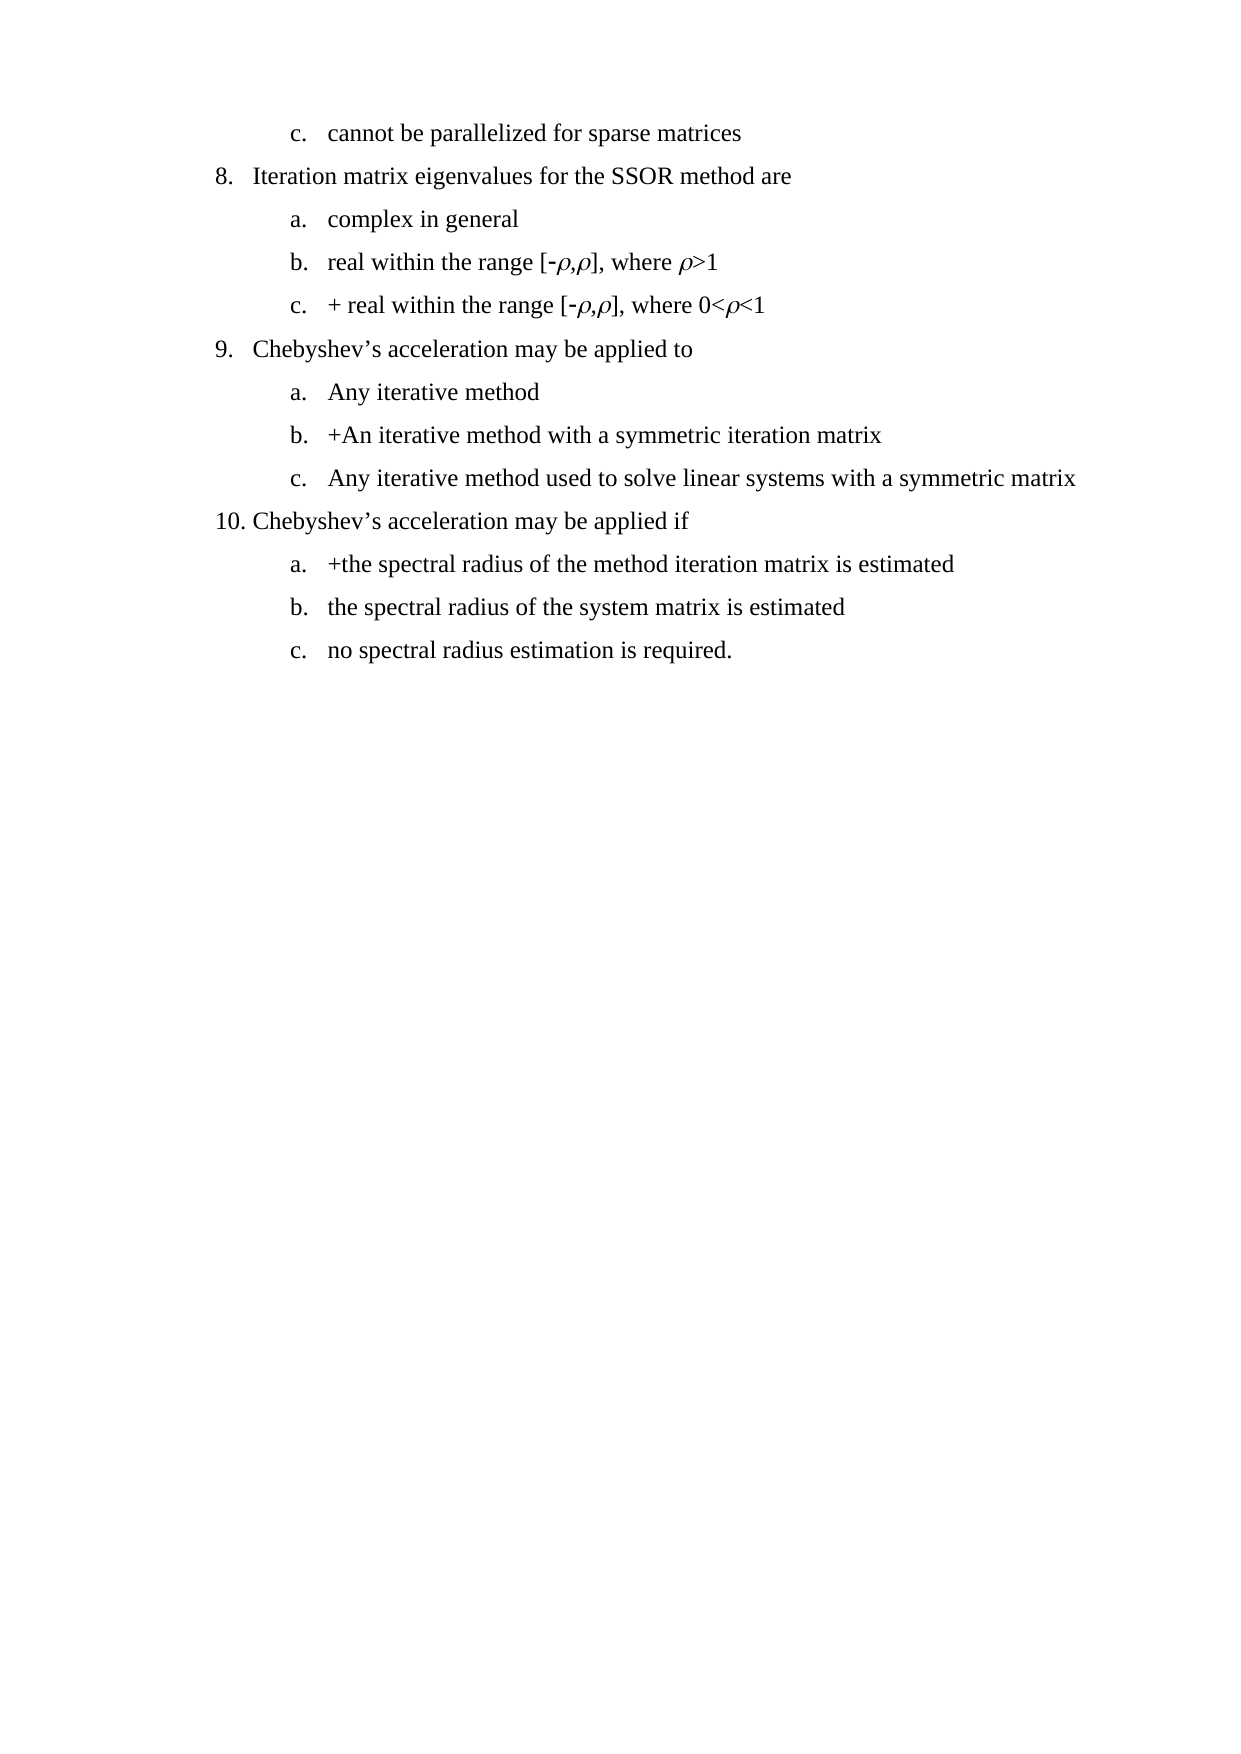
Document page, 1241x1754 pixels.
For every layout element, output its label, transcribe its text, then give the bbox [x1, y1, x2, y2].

list +An iterative method with a symmetric iteration matrix [290, 420, 1152, 449]
list Chebyshev’s acceleration may be applied if [215, 506, 1152, 535]
list Chebyshev’s acceleration may be applied to [215, 334, 1152, 362]
list cannot be parallelized for sparse matrices [290, 118, 1152, 147]
list Any iterative method used to solve linear systems with a symmetric matrix [290, 463, 1152, 492]
list real within the range [,], where >1 [290, 247, 1152, 276]
list complex in general [290, 204, 1152, 233]
list Any iterative method [290, 377, 1152, 406]
list no spectral radius estimation is required. [290, 636, 1152, 664]
list +the spectral radius of the method iteration matrix is estimated [290, 549, 1152, 578]
list the spectral radius of the system matrix is estimated [290, 592, 1152, 621]
list + real within the range [,], where 0<<1 [290, 291, 1152, 319]
list Iteration matrix eigenvalues for the SSOR method are [215, 161, 1152, 190]
